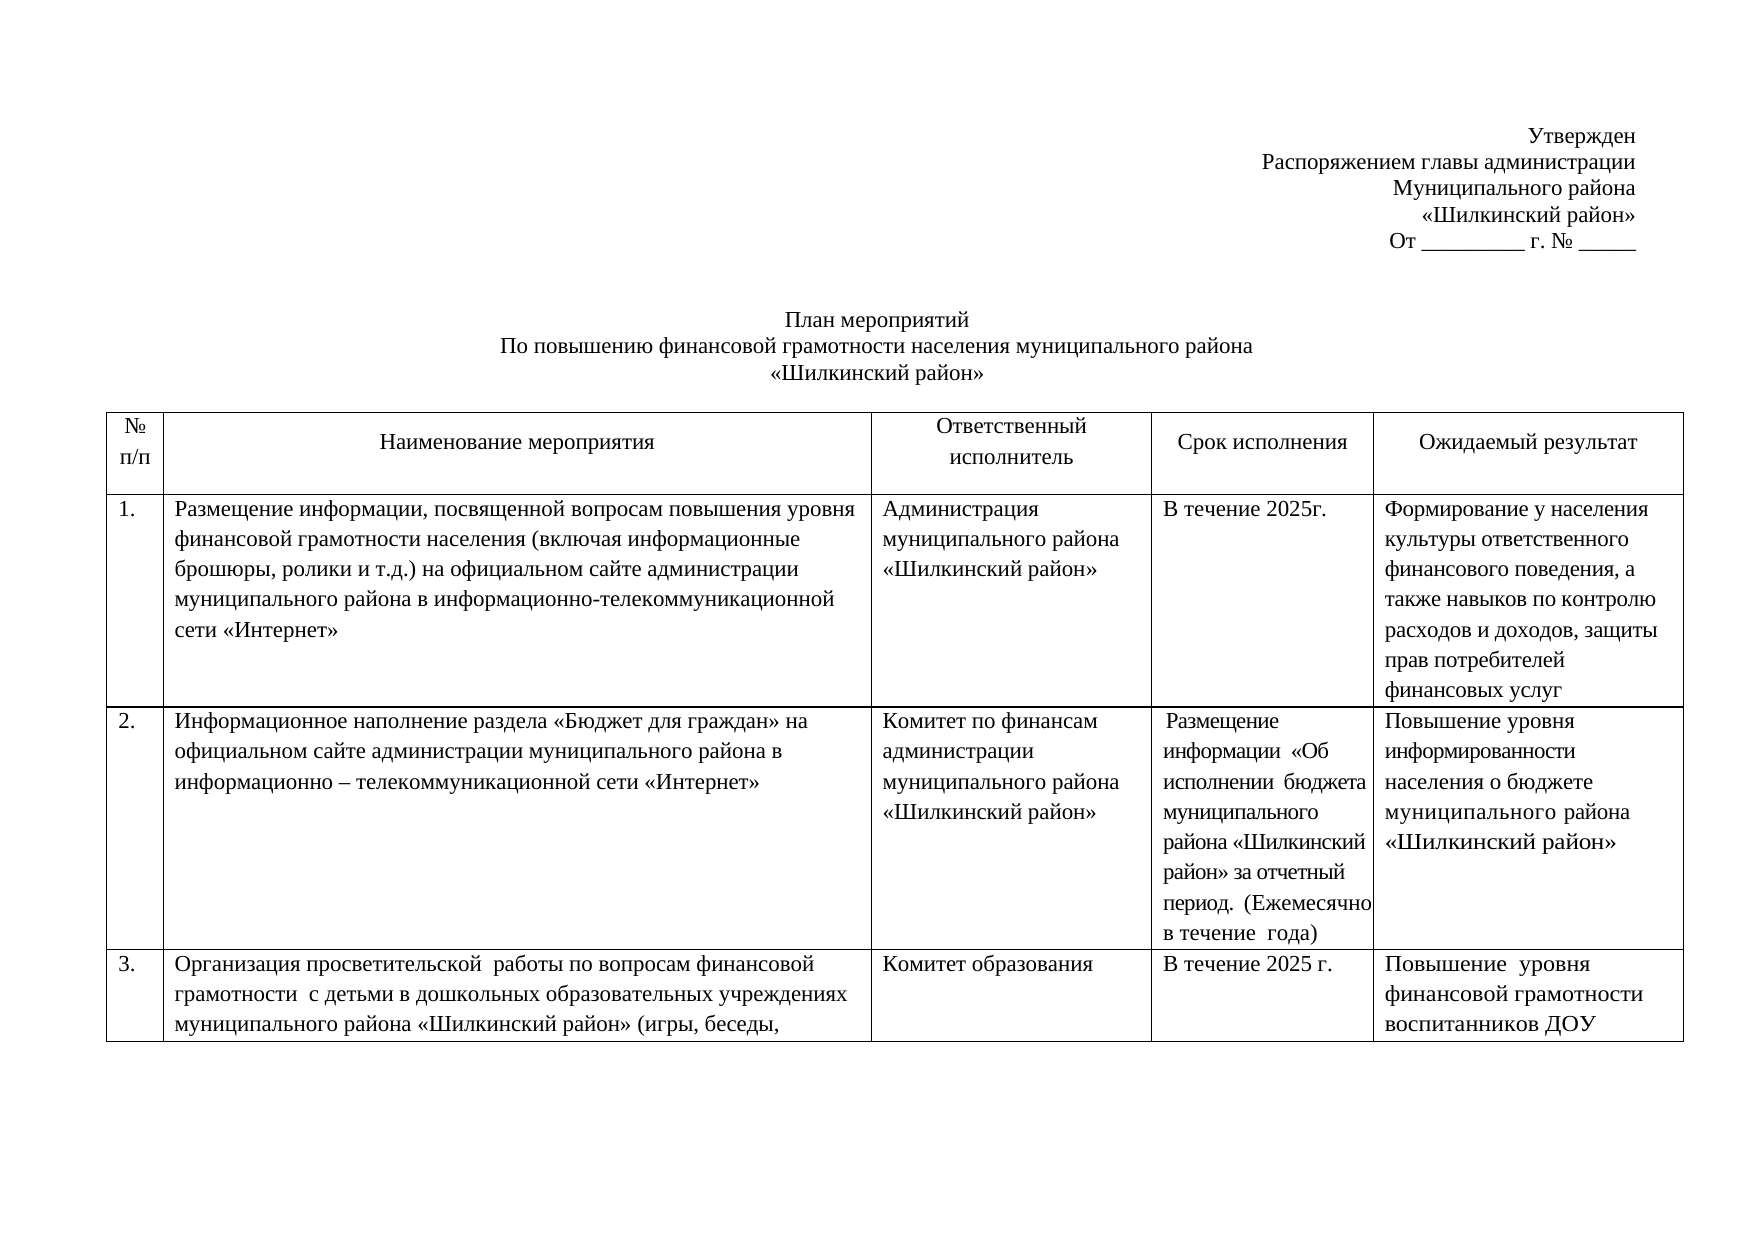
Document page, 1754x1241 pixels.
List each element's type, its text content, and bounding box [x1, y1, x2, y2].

text По повышению финансовой грамотности населения муниципального района [118, 332, 1636, 359]
table_cell Размещение информации, посвященной вопросам повышения уровня финансовой грамотности населения (включая информационные брошюры, ролики и т.д.) на официальном сайте администрации муниципального района в информационно-телекоммуникационной сети «Интернет» [164, 495, 871, 706]
table_cell В течение 2025 г. [1152, 950, 1373, 1041]
table_header Ответственный исполнитель [872, 413, 1151, 494]
table_cell 2. [107, 708, 163, 949]
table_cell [1374, 950, 1683, 1041]
table_cell Комитет образования [872, 950, 1151, 1041]
table_cell Размещение информации «Об исполнении бюджета муниципального района «Шилкинский район» за отчетный период. (Ежемесячно в течение года) [1152, 708, 1373, 949]
table_cell Администрация муниципального района «Шилкинский район» [872, 495, 1151, 706]
text План мероприятий [118, 306, 1636, 332]
text «Шилкинский район» [118, 359, 1636, 385]
table_cell Повышение уровня информированности населения о бюджете муниципального района «Шилкинский район» [1374, 708, 1683, 949]
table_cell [164, 950, 871, 1041]
table_cell Комитет по финансам администрации муниципального района «Шилкинский район» [872, 708, 1151, 949]
table_header № п/п [107, 413, 163, 494]
table_cell Информационное наполнение раздела «Бюджет для граждан» на официальном сайте администрации муниципального района в информационно – телекоммуникационной сети «Интернет» [164, 708, 871, 949]
text Распоряжением главы администрации [118, 148, 1636, 174]
table_header Ожидаемый результат [1374, 413, 1683, 494]
text Муниципального района [118, 174, 1636, 201]
text «Шилкинский район» [118, 201, 1636, 227]
table_cell 3. [107, 950, 163, 1041]
text Утвержден [118, 122, 1636, 148]
table_header Наименование мероприятия [164, 413, 871, 494]
table_cell В течение 2025г. [1152, 495, 1373, 706]
table_header Срок исполнения [1152, 413, 1373, 494]
text От _________ г. № _____ [118, 227, 1636, 253]
table_cell Формирование у населения культуры ответственного финансового поведения, а также навыков по контролю расходов и доходов, защиты прав потребителей финансовых услуг [1374, 495, 1683, 706]
table_cell 1. [107, 495, 163, 706]
